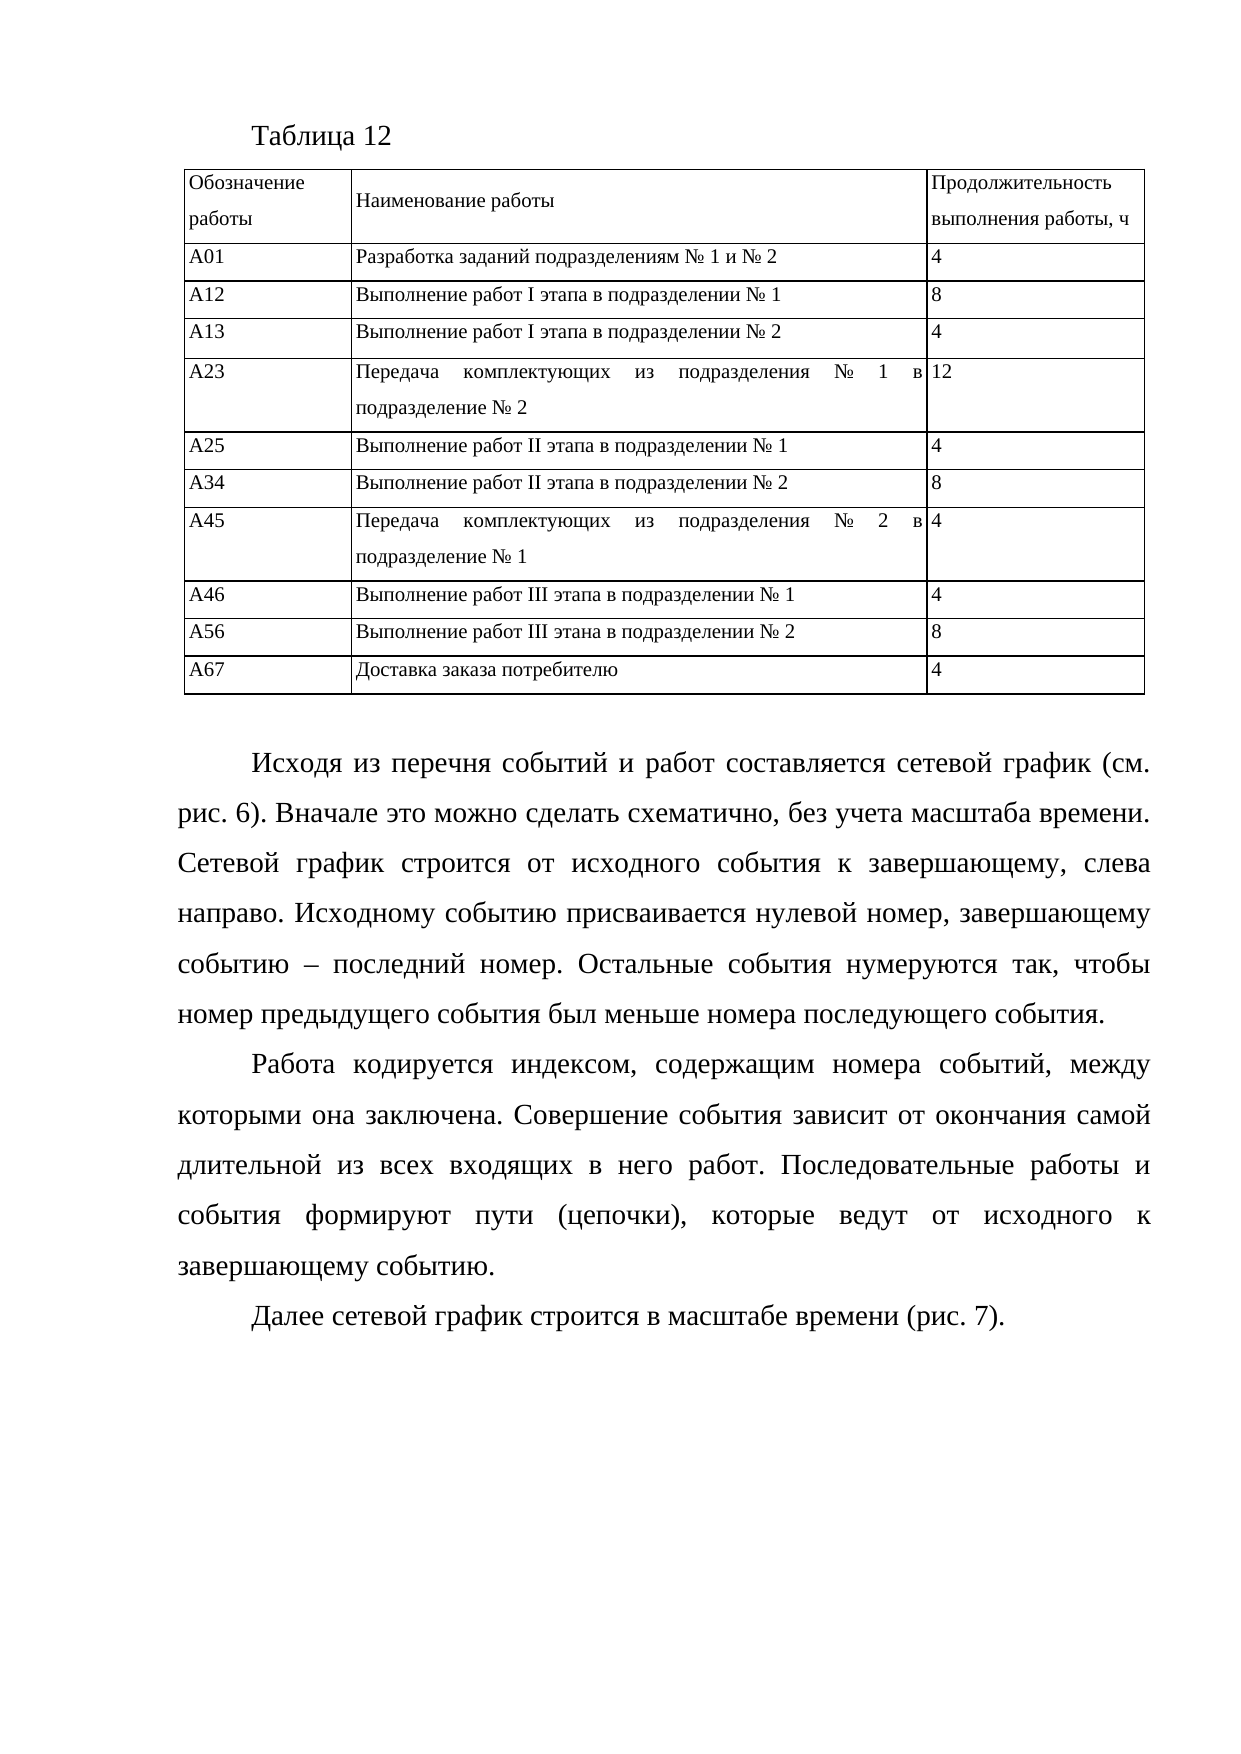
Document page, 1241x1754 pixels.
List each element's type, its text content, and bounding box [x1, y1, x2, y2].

table_cell Выполнение работ III этана в подразделении № 2 [352, 619, 926, 655]
table_cell А23 [185, 359, 351, 431]
table_header Обозначение работы [185, 170, 351, 242]
table_cell 4 [928, 433, 1144, 469]
table_cell 4 [928, 657, 1144, 693]
table_cell А12 [185, 282, 351, 318]
table_cell 8 [928, 282, 1144, 318]
table_cell 4 [928, 582, 1144, 618]
table_cell 4 [928, 319, 1144, 357]
table_cell А34 [185, 470, 351, 506]
table_cell Выполнение работ II этапа в подразделении № 2 [352, 470, 926, 506]
text Работа кодируется индексом, содержащим номера событий, между которыми она заключена. Совершение события зависит от окончания самой длительной из всех входящих в него работ. Последовательные работы и события формируют пути (цепочки), которые ведут от исходного к завершающему событию. [177, 1047, 1152, 1281]
table_cell А45 [185, 508, 351, 580]
table_cell А13 [185, 319, 351, 357]
table_cell 12 [928, 359, 1144, 431]
table_cell 8 [928, 470, 1144, 506]
table_cell А56 [185, 619, 351, 655]
table_cell 8 [928, 619, 1144, 655]
table_cell Передача комплектующих из подразделения № 1 в подразделение № 2 [352, 359, 926, 431]
table_cell А01 [185, 244, 351, 280]
table_header Продолжительность выполнения работы, ч [928, 170, 1144, 242]
table_cell А46 [185, 582, 351, 618]
table_cell А25 [185, 433, 351, 469]
text Исходя из перечня событий и работ составляется сетевой график (см. рис. 6). Вначале это можно сделать схематично, без учета масштаба времени. Сетевой график строится от исходного события к завершающему, слева направо. Исходному событию присваивается нулевой номер, завершающему событию – последний номер. Остальные события нумеруются так, чтобы номер предыдущего события был меньше номера последующего события. [177, 745, 1152, 1030]
table_cell Выполнение работ I этапа в подразделении № 2 [352, 319, 926, 357]
table_cell 4 [928, 508, 1144, 580]
table_cell 4 [928, 244, 1144, 280]
table_cell Выполнение работ I этапа в подразделении № 1 [352, 282, 926, 318]
table_header Наименование работы [352, 170, 926, 242]
table_cell Выполнение работ II этапа в подразделении № 1 [352, 433, 926, 469]
table_cell Выполнение работ III этапа в подразделении № 1 [352, 582, 926, 618]
table_cell Разработка заданий подразделениям № 1 и № 2 [352, 244, 926, 280]
table_cell Доставка заказа потребителю [352, 657, 926, 693]
table_cell Передача комплектующих из подразделения № 2 в подразделение № 1 [352, 508, 926, 580]
table_cell А67 [185, 657, 351, 693]
subtitle Таблица 12 [177, 118, 1152, 152]
text Далее сетевой график строится в масштабе времени (рис. 7). [177, 1298, 1152, 1332]
